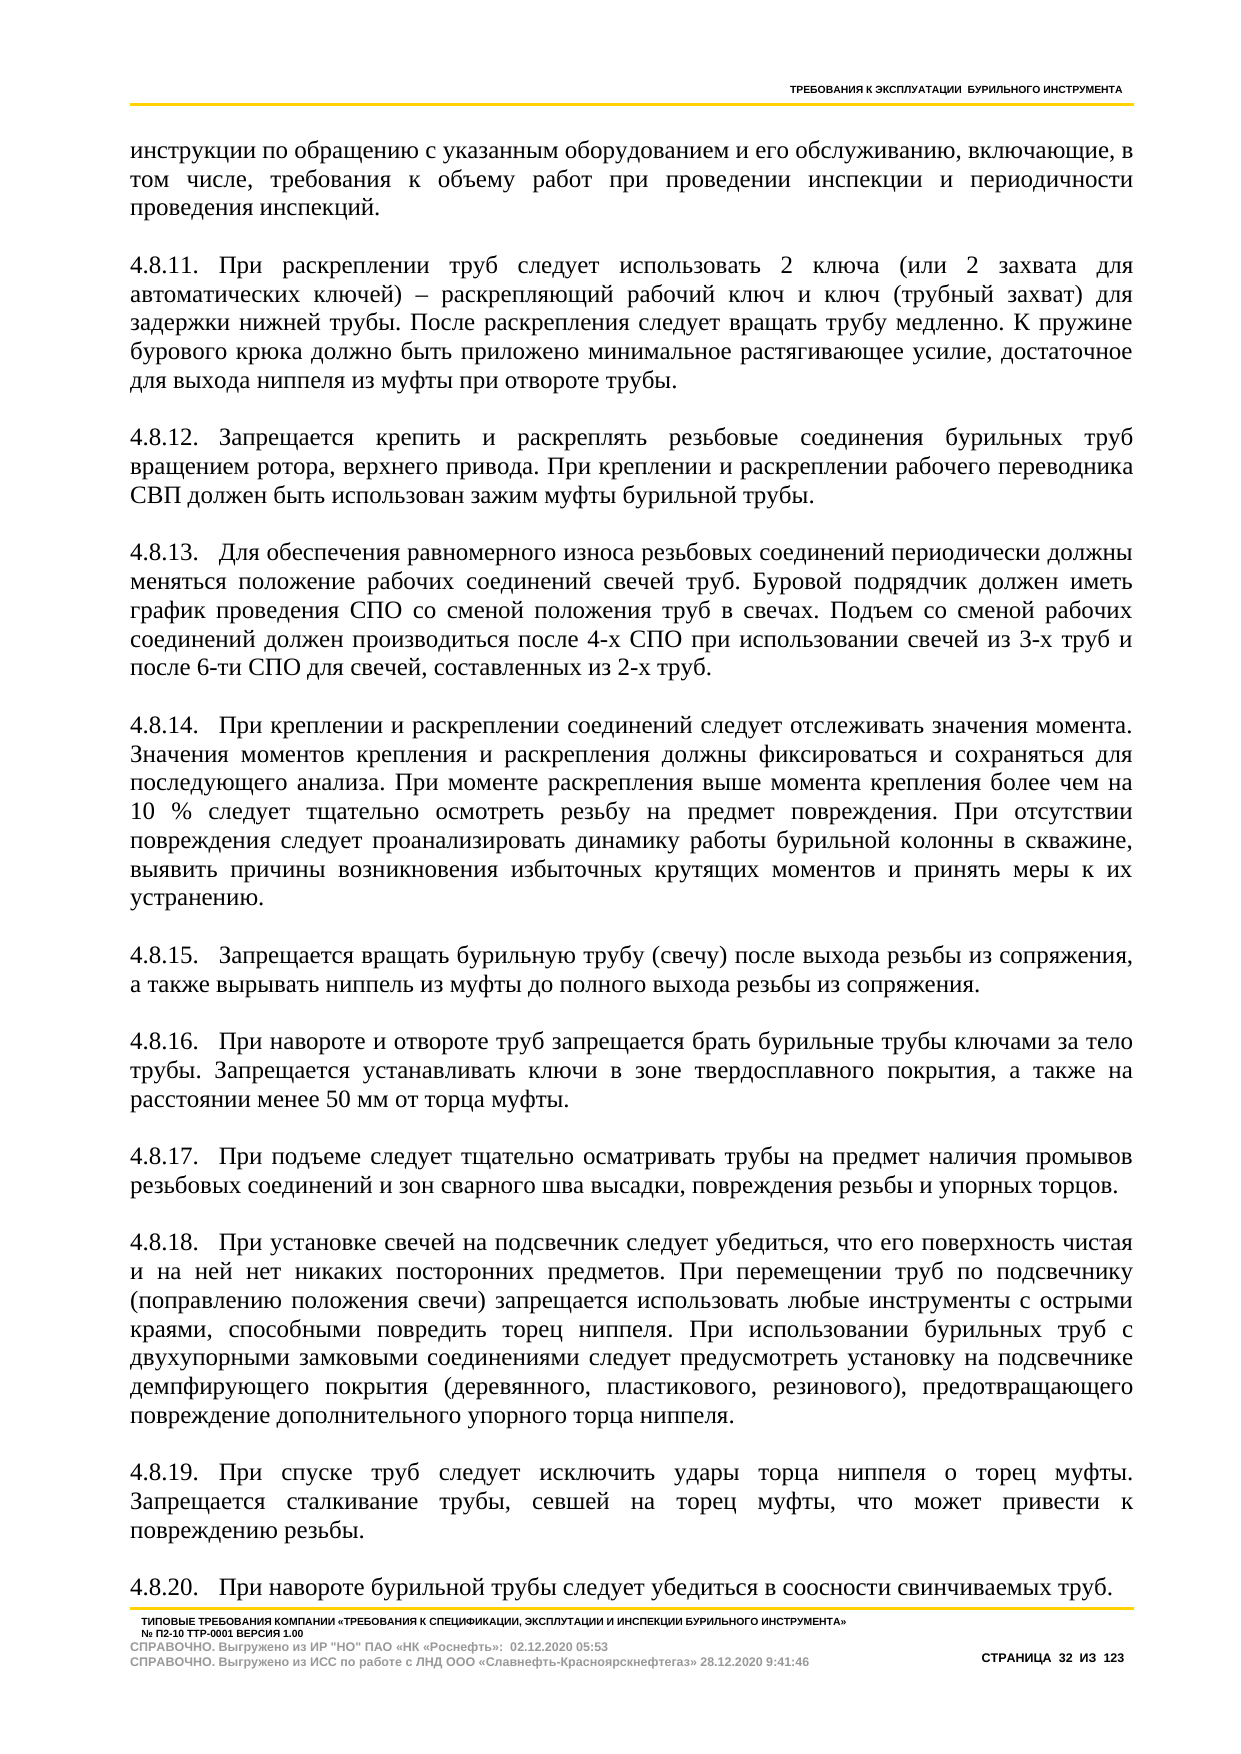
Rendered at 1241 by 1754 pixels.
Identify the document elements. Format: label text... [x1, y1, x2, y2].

list При спуске труб следует исключить удары торца ниппеля о торец муфты. Запрещается сталкивание трубы, севшей на торец муфты, что может привести к повреждению резьбы. [130, 1457, 1134, 1544]
list При навороте и отвороте труб запрещается брать бурильные трубы ключами за тело трубы. Запрещается устанавливать ключи в зоне твердосплавного покрытия, а также на расстоянии менее 50 мм от торца муфты. [130, 1026, 1134, 1112]
list При раскреплении труб следует использовать 2 ключа (или 2 захвата для автоматических ключей) – раскрепляющий рабочий ключ и ключ (трубный захват) для задержки нижней трубы. После раскрепления следует вращать трубу медленно. К пружине бурового крюка должно быть приложено минимальное растягивающее усилие, достаточное для выхода ниппеля из муфты при отвороте трубы. [130, 250, 1134, 394]
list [130, 135, 1134, 221]
list Запрещается вращать бурильную трубу (свечу) после выхода резьбы из сопряжения, а также вырывать ниппель из муфты до полного выхода резьбы из сопряжения. [130, 940, 1134, 997]
list Запрещается крепить и раскреплять резьбовые соединения бурильных труб вращением ротора, верхнего привода. При креплении и раскреплении рабочего переводника СВП должен быть использован зажим муфты бурильной трубы. [130, 422, 1134, 509]
list При навороте бурильной трубы следует убедиться в соосности свинчиваемых труб. [130, 1572, 1134, 1601]
list При креплении и раскреплении соединений следует отслеживать значения момента. Значения моментов крепления и раскрепления должны фиксироваться и сохраняться для последующего анализа. При моменте раскрепления выше момента крепления более чем на 10 % следует тщательно осмотреть резьбу на предмет повреждения. При отсутствии повреждения следует проанализировать динамику работы бурильной колонны в скважине, выявить причины возникновения избыточных крутящих моментов и принять меры к их устранению. [130, 710, 1134, 911]
list Для обеспечения равномерного износа резьбовых соединений периодически должны меняться положение рабочих соединений свечей труб. Буровой подрядчик должен иметь график проведения СПО со сменой положения труб в свечах. Подъем со сменой рабочих соединений должен производиться после 4-х СПО при использовании свечей из 3-х труб и после 6-ти СПО для свечей, составленных из 2-х труб. [130, 537, 1134, 681]
list При установке свечей на подсвечник следует убедиться, что его поверхность чистая и на ней нет никаких посторонних предметов. При перемещении труб по подсвечнику (поправлению положения свечи) запрещается использовать любые инструменты с острыми краями, способными повредить торец ниппеля. При использовании бурильных труб с двухупорными замковыми соединениями следует предусмотреть установку на подсвечнике демпфирующего покрытия (деревянного, пластикового, резинового), предотвращающего повреждение дополнительного упорного торца ниппеля. [130, 1227, 1134, 1429]
list При подъеме следует тщательно осматривать трубы на предмет наличия промывов резьбовых соединений и зон сварного шва высадки, повреждения резьбы и упорных торцов. [130, 1141, 1134, 1199]
